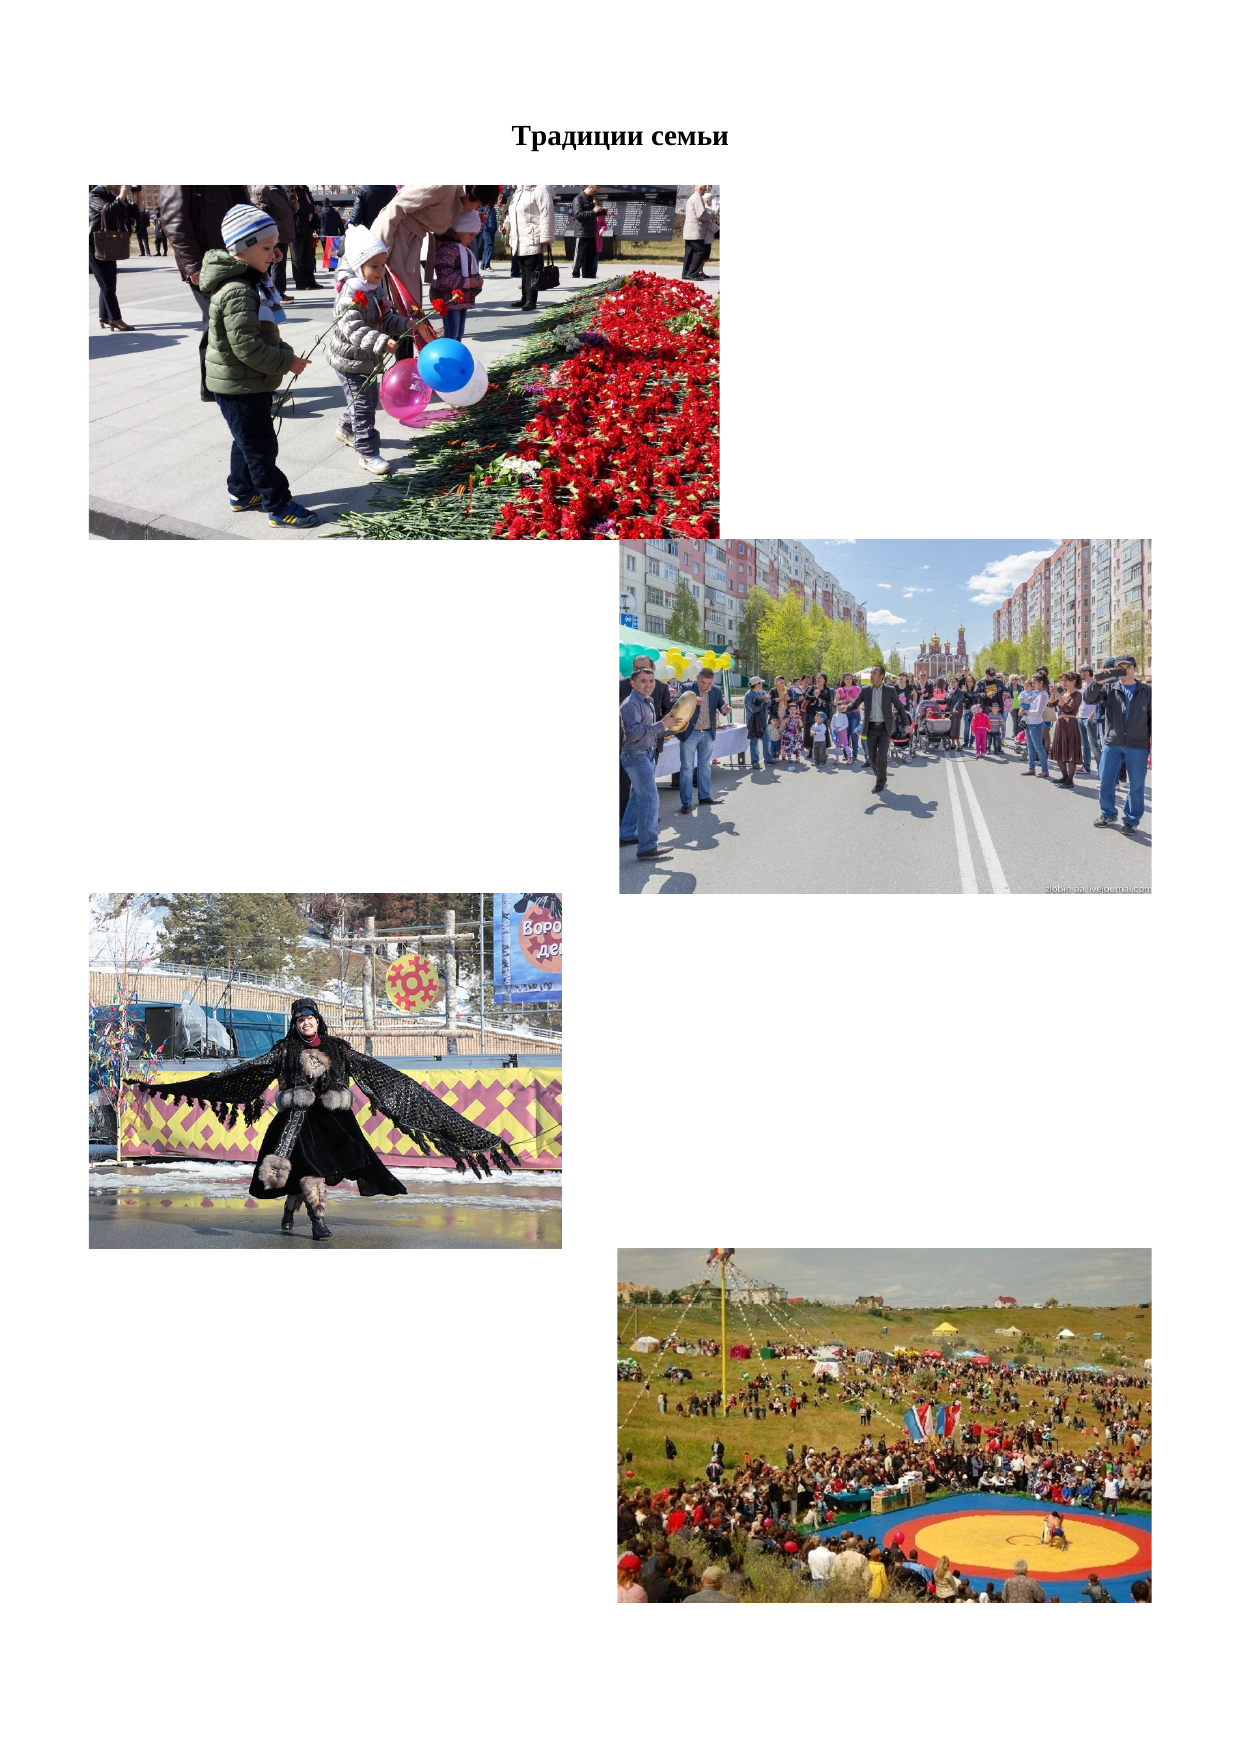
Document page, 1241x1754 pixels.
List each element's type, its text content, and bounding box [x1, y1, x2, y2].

picture [88, 893, 562, 1249]
picture [88, 185, 1152, 894]
picture [617, 1248, 1152, 1603]
text Традиции семьи [89, 118, 1152, 152]
